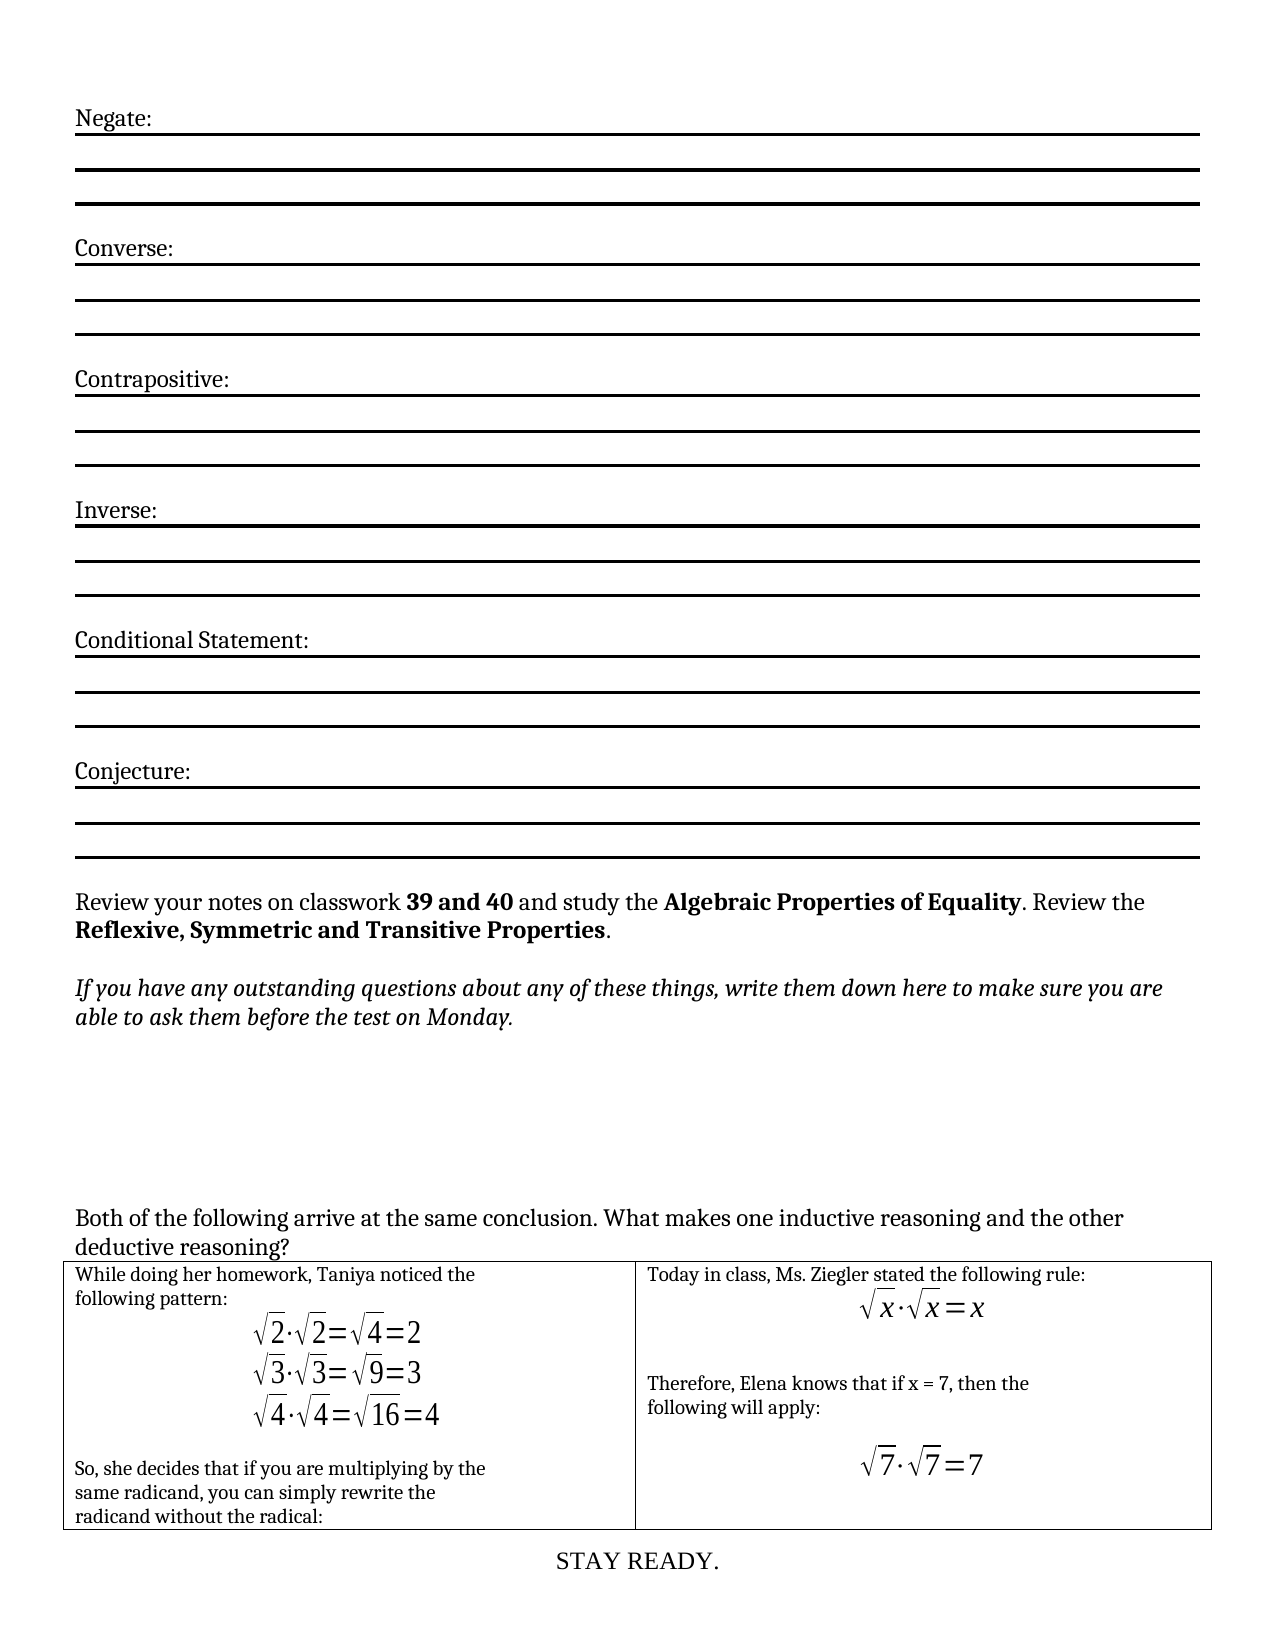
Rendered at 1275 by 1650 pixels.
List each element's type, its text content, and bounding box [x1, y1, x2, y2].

text Conditional Statement: [75, 626, 1200, 655]
text Converse: [75, 234, 1200, 263]
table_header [636, 1262, 1211, 1529]
text Negate: [75, 104, 1200, 132]
text Both of the following arrive at the same conclusion. What makes one inductive reasoning and the other deductive reasoning? [75, 1204, 1200, 1261]
text Inverse: [75, 496, 1200, 524]
text If you have any outstanding questions about any of these things, write them down here to make sure you are able to ask them before the test on Monday. [75, 974, 1200, 1031]
text Review your notes on classwork 39 and 40 and study the Algebraic Properties of Equality. Review the Reflexive, Symmetric and Transitive Properties. [75, 887, 1200, 945]
text Contrapositive: [75, 365, 1200, 394]
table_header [64, 1262, 635, 1529]
text Conjecture: [75, 757, 1200, 786]
